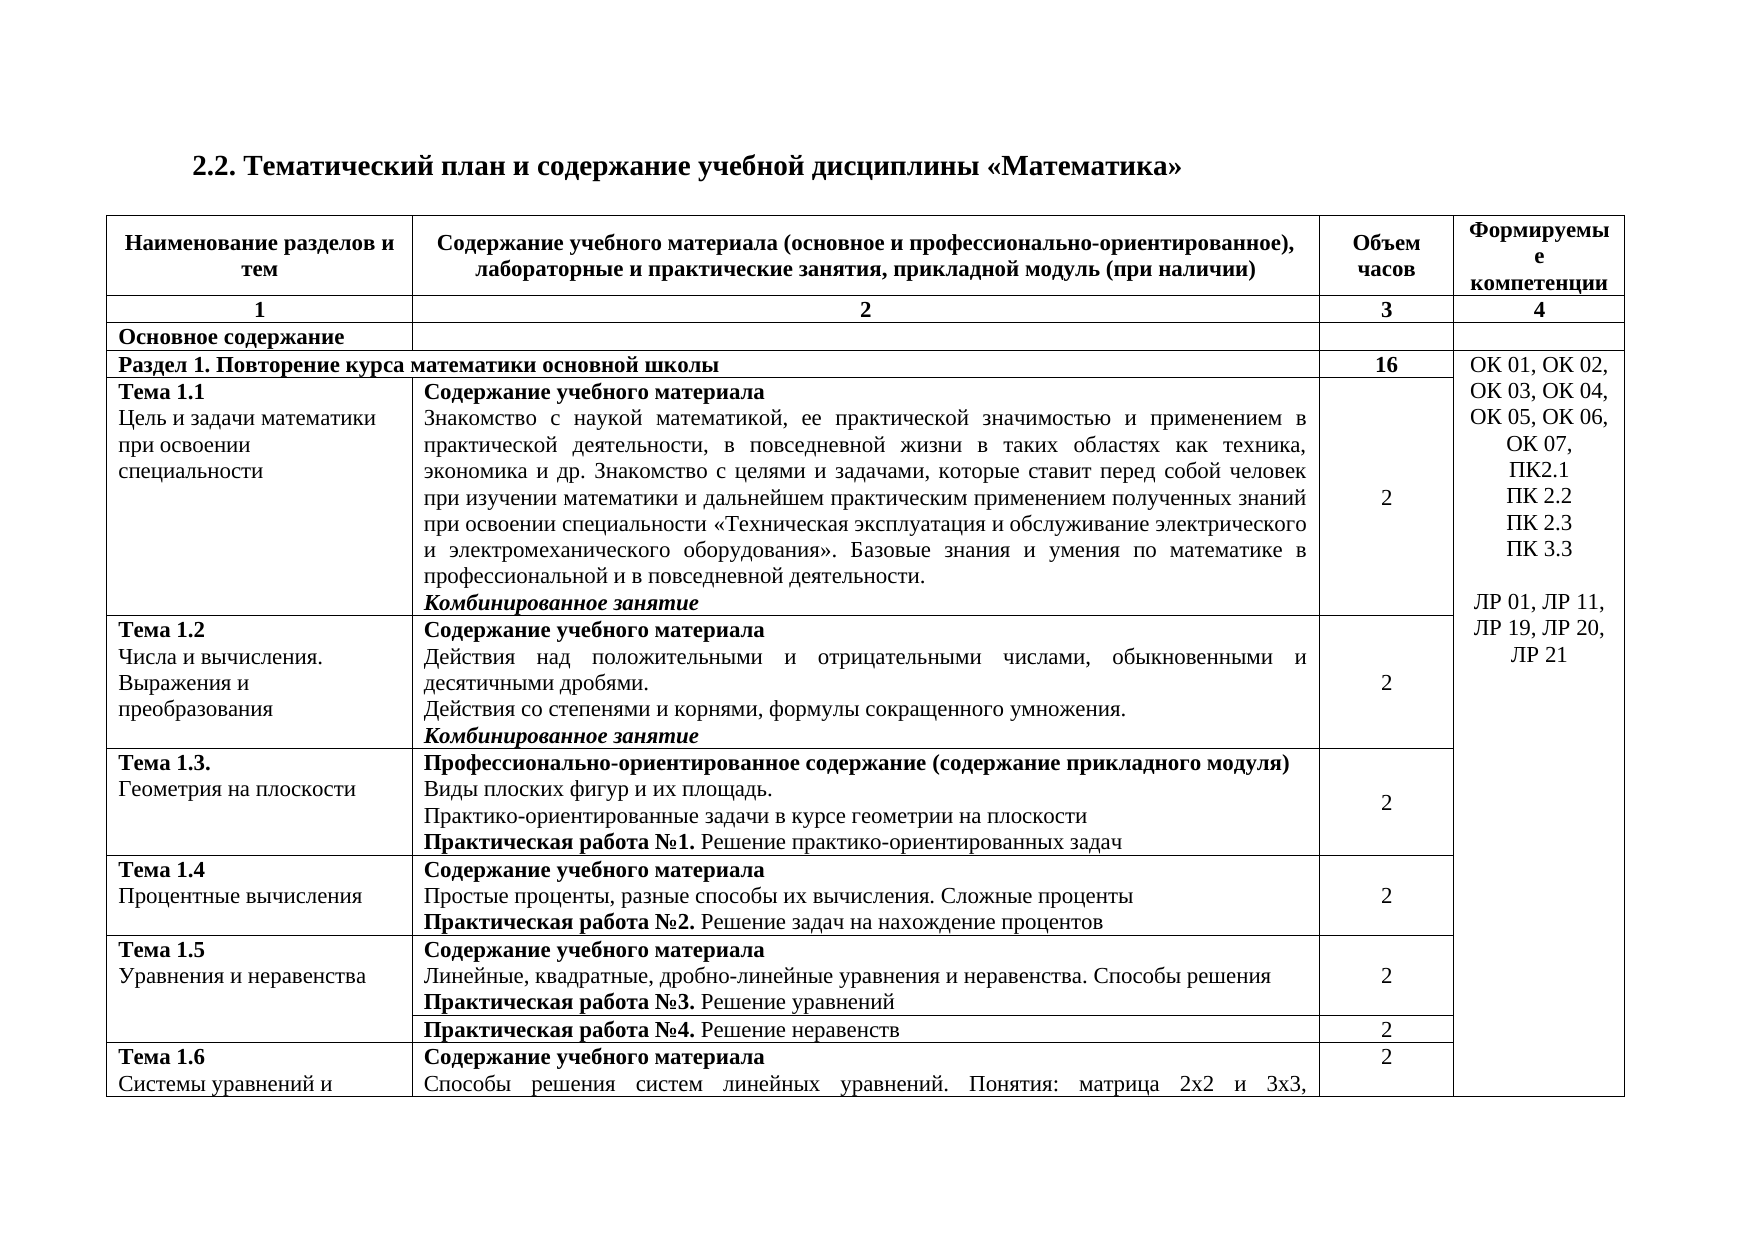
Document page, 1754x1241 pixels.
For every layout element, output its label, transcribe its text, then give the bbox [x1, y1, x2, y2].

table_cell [107, 1043, 412, 1096]
table_cell Тема 1.2 Числа и вычисления. Выражения и преобразования [107, 616, 412, 748]
table_cell [413, 323, 1319, 350]
table_cell 2 [1320, 378, 1453, 615]
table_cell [413, 1043, 1319, 1096]
table_cell 2 [1320, 936, 1453, 1015]
table_cell 1 [107, 296, 412, 322]
table_cell 4 [1454, 296, 1624, 322]
table_cell 2 [1320, 749, 1453, 854]
text 2.2. Тематический план и содержание учебной дисциплины «Математика» [118, 148, 1636, 181]
table_cell 16 [1320, 351, 1453, 377]
table_cell Содержание учебного материала Линейные, квадратные, дробно-линейные уравнения и неравенства. Способы решения Практическая работа №3. Решение уравнений [413, 936, 1319, 1015]
table_cell Тема 1.1 Цель и задачи математики при освоении специальности [107, 378, 412, 615]
table_cell [1454, 323, 1624, 350]
table_cell 2 [413, 296, 1319, 322]
table_cell ОК 01, ОК 02, ОК 03, ОК 04, ОК 05, ОК 06, ОК 07, ПК2.1 ПК 2.2 ПК 2.3 ПК 3.3 ЛР 01, ЛР 11, ЛР 19, ЛР 20, ЛР 21 [1454, 351, 1624, 1096]
table_cell 2 [1320, 856, 1453, 935]
table_cell Содержание учебного материала Простые проценты, разные способы их вычисления. Сложные проценты Практическая работа №2. Решение задач на нахождение процентов [413, 856, 1319, 935]
table_header Формируемые компетенции [1454, 216, 1624, 295]
table_cell Содержание учебного материала Знакомство с наукой математикой, ее практической значимостью и применением в практической деятельности, в повседневной жизни в таких областях как техника, экономика и др. Знакомство с целями и задачами, которые ставит перед собой человек при изучении математики и дальнейшем практическим применением полученных знаний при освоении специальности «Техническая эксплуатация и обслуживание электрического и электромеханического оборудования». Базовые знания и умения по математике в профессиональной и в повседневной деятельности. Комбинированное занятие [413, 378, 1319, 615]
table_header Объем часов [1320, 216, 1453, 295]
table_cell 2 [1320, 1043, 1453, 1096]
table_cell 3 [1320, 296, 1453, 322]
table_cell Раздел 1. Повторение курса математики основной школы [107, 351, 1319, 377]
table_header Содержание учебного материала (основное и профессионально-ориентированное), лабораторные и практические занятия, прикладной модуль (при наличии) [413, 216, 1319, 295]
table_cell 2 [1320, 616, 1453, 748]
table_cell Содержание учебного материала Действия над положительными и отрицательными числами, обыкновенными и десятичными дробями. Действия со степенями и корнями, формулы сокращенного умножения. Комбинированное занятие [413, 616, 1319, 748]
table_cell Практическая работа №4. Решение неравенств [413, 1016, 1319, 1042]
table_cell Профессионально-ориентированное содержание (содержание прикладного модуля) Виды плоских фигур и их площадь. Практико-ориентированные задачи в курсе геометрии на плоскости Практическая работа №1. Решение практико-ориентированных задач [413, 749, 1319, 854]
table_cell Тема 1.3. Геометрия на плоскости [107, 749, 412, 854]
table_header Наименование разделов и тем [107, 216, 412, 295]
table_cell 2 [1320, 1016, 1453, 1042]
table_cell [1320, 323, 1453, 350]
table_cell Тема 1.5 Уравнения и неравенства [107, 936, 412, 1042]
table_cell Основное содержание [107, 323, 412, 350]
table_cell Тема 1.4 Процентные вычисления [107, 856, 412, 935]
